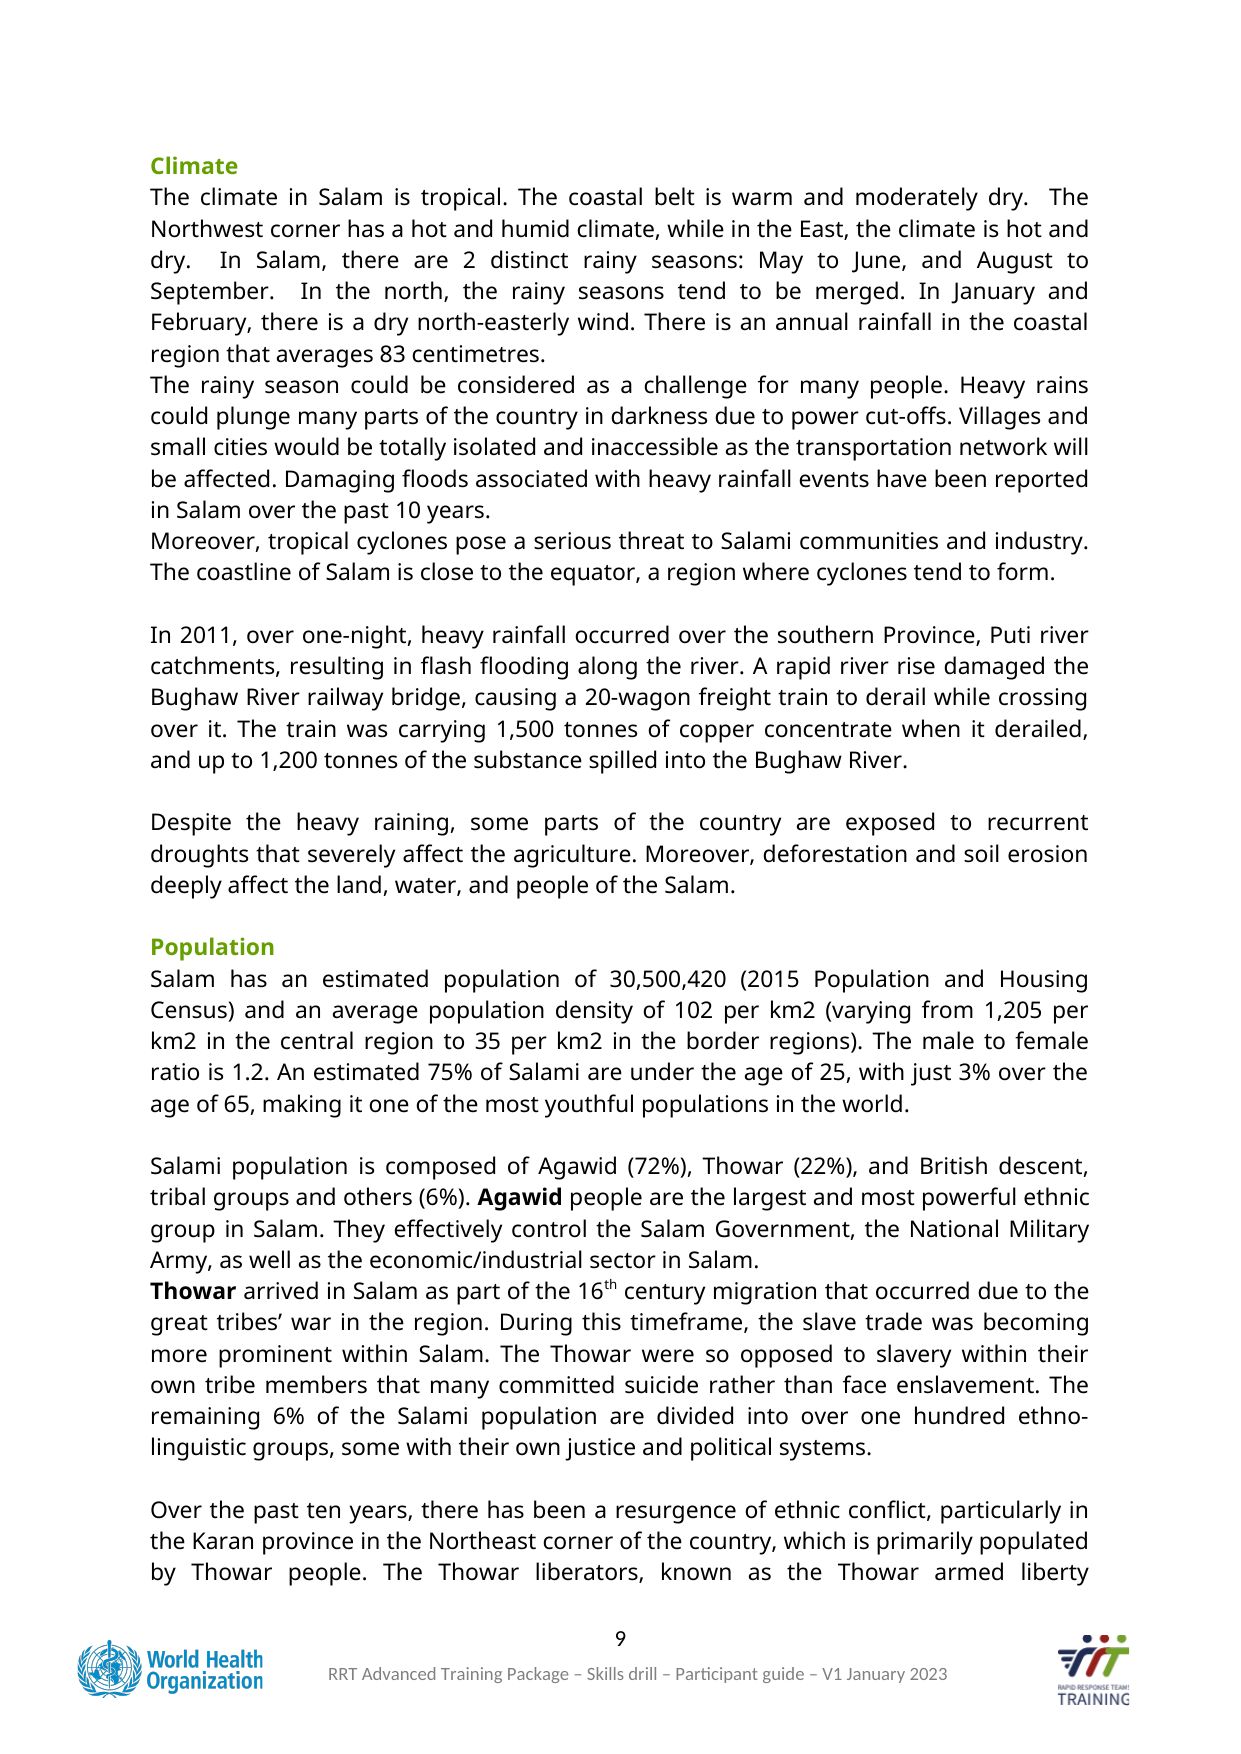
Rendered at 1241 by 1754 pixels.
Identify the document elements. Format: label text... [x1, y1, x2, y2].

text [150, 1494, 1090, 1587]
text The climate in Salam is tropical. The coastal belt is warm and moderately dry. The Northwest corner has a hot and humid climate, while in the East, the climate is hot and dry. In Salam, there are 2 distinct rainy seasons: May to June, and August to September. In the north, the rainy seasons tend to be merged. In January and February, there is a dry north-easterly wind. There is an annual rainfall in the coastal region that averages 83 centimetres. [150, 181, 1090, 369]
text Despite the heavy raining, some parts of the country are exposed to recurrent droughts that severely affect the agriculture. Moreover, deforestation and soil erosion deeply affect the land, water, and people of the Salam. [150, 806, 1090, 900]
text Climate [150, 150, 1090, 181]
picture [77, 1676, 113, 1698]
text In 2011, over one-night, heavy rainfall occurred over the southern Province, Puti river catchments, resulting in flash flooding along the river. A rapid river rise damaged the Bughaw River railway bridge, causing a 20-wagon freight train to derail while crossing over it. The train was carrying 1,500 tonnes of copper concentrate when it derailed, and up to 1,200 tonnes of the substance spilled into the Bughaw River. [150, 619, 1090, 775]
text The rainy season could be considered as a challenge for many people. Heavy rains could plunge many parts of the country in darkness due to power cut-offs. Villages and small cities would be totally isolated and inaccessible as the transportation network will be affected. Damaging floods associated with heavy rainfall events have been reported in Salam over the past 10 years. [150, 369, 1090, 525]
text Moreover, tropical cyclones pose a serious threat to Salami communities and industry. The coastline of Salam is close to the equator, a region where cyclones tend to form. [150, 525, 1090, 587]
text Salami population is composed of Agawid (72%), Thowar (22%), and British descent, tribal groups and others (6%). Agawid people are the largest and most powerful ethnic group in Salam. They effectively control the Salam Government, the National Military Army, as well as the economic/industrial sector in Salam. [150, 1150, 1090, 1275]
picture [77, 1640, 263, 1698]
text Thowar arrived in Salam as part of the 16th century migration that occurred due to the great tribes’ war in the region. During this timeframe, the slave trade was becoming more prominent within Salam. The Thowar were so opposed to slavery within their own tribe members that many committed suicide rather than face enslavement. The remaining 6% of the Salami population are divided into over one hundred ethno-linguistic groups, some with their own justice and political systems. [150, 1275, 1090, 1462]
text Salam has an estimated population of 30,500,420 (2015 Population and Housing Census) and an average population density of 102 per km2 (varying from 1,205 per km2 in the central region to 35 per km2 in the border regions). The male to female ratio is 1.2. An estimated 75% of Salami are under the age of 25, with just 3% over the age of 65, making it one of the most youthful populations in the world. [150, 962, 1090, 1119]
text Population [150, 931, 1090, 962]
